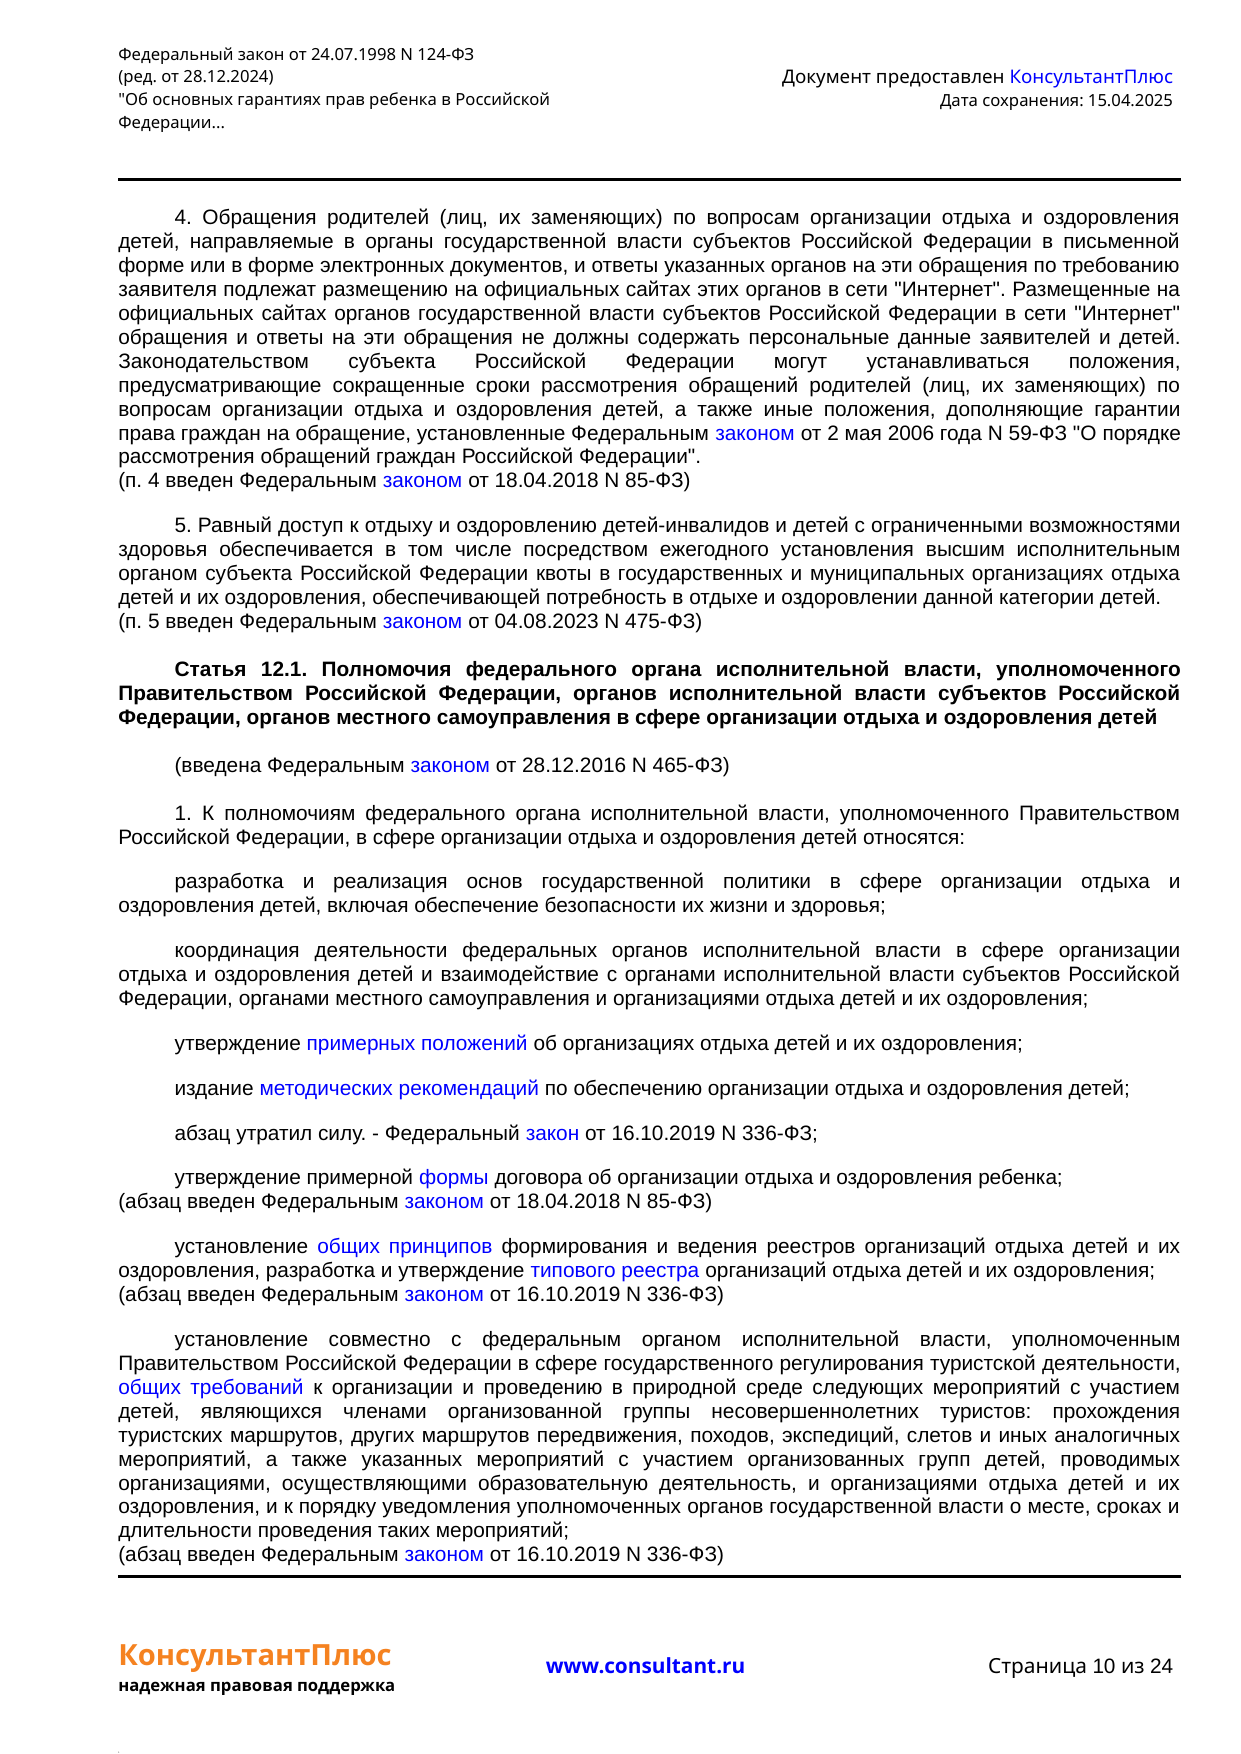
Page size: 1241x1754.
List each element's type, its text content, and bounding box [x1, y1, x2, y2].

text (абзац введен Федеральным законом от 16.10.2019 N 336-ФЗ) [118, 1282, 1181, 1306]
text (введена Федеральным законом от 28.12.2016 N 465-ФЗ) [118, 753, 1181, 777]
text (п. 4 введен Федеральным законом от 18.04.2018 N 85-ФЗ) [118, 468, 1181, 492]
text координация деятельности федеральных органов исполнительной власти в сфере организации отдыха и оздоровления детей и взаимодействие с органами исполнительной власти субъектов Российской Федерации, органами местного самоуправления и организациями отдыха детей и их оздоровления; [118, 938, 1181, 1010]
text утверждение примерной формы договора об организации отдыха и оздоровления ребенка; [118, 1165, 1181, 1189]
text (абзац введен Федеральным законом от 16.10.2019 N 336-ФЗ) [118, 1542, 1181, 1566]
text (п. 5 введен Федеральным законом от 04.08.2023 N 475-ФЗ) [118, 609, 1181, 633]
text разработка и реализация основ государственной политики в сфере организации отдыха и оздоровления детей, включая обеспечение безопасности их жизни и здоровья; [118, 869, 1181, 917]
text 4. Обращения родителей (лиц, их заменяющих) по вопросам организации отдыха и оздоровления детей, направляемые в органы государственной власти субъектов Российской Федерации в письменной форме или в форме электронных документов, и ответы указанных органов на эти обращения по требованию заявителя подлежат размещению на официальных сайтах этих органов в сети "Интернет". Размещенные на официальных сайтах органов государственной власти субъектов Российской Федерации в сети "Интернет" обращения и ответы на эти обращения не должны содержать персональные данные заявителей и детей. Законодательством субъекта Российской Федерации могут устанавливаться положения, предусматривающие сокращенные сроки рассмотрения обращений родителей (лиц, их заменяющих) по вопросам организации отдыха и оздоровления детей, а также иные положения, дополняющие гарантии права граждан на обращение, установленные Федеральным законом от 2 мая 2006 года N 59-ФЗ "О порядке рассмотрения обращений граждан Российской Федерации". [118, 205, 1181, 468]
title Статья 12.1. Полномочия федерального органа исполнительной власти, уполномоченного Правительством Российской Федерации, органов исполнительной власти субъектов Российской Федерации, органов местного самоуправления в сфере организации отдыха и оздоровления детей [118, 657, 1181, 729]
text установление совместно с федеральным органом исполнительной власти, уполномоченным Правительством Российской Федерации в сфере государственного регулирования туристской деятельности, общих требований к организации и проведению в природной среде следующих мероприятий с участием детей, являющихся членами организованной группы несовершеннолетних туристов: прохождения туристских маршрутов, других маршрутов передвижения, походов, экспедиций, слетов и иных аналогичных мероприятий, а также указанных мероприятий с участием организованных групп детей, проводимых организациями, осуществляющими образовательную деятельность, и организациями отдыха детей и их оздоровления, и к порядку уведомления уполномоченных органов государственной власти о месте, сроках и длительности проведения таких мероприятий; [118, 1327, 1181, 1542]
text абзац утратил силу. - Федеральный закон от 16.10.2019 N 336-ФЗ; [118, 1120, 1181, 1144]
text 5. Равный доступ к отдыху и оздоровлению детей-инвалидов и детей с ограниченными возможностями здоровья обеспечивается в том числе посредством ежегодного установления высшим исполнительным органом субъекта Российской Федерации квоты в государственных и муниципальных организациях отдыха детей и их оздоровления, обеспечивающей потребность в отдыхе и оздоровлении данной категории детей. [118, 513, 1181, 609]
text (абзац введен Федеральным законом от 18.04.2018 N 85-ФЗ) [118, 1189, 1181, 1213]
text установление общих принципов формирования и ведения реестров организаций отдыха детей и их оздоровления, разработка и утверждение типового реестра организаций отдыха детей и их оздоровления; [118, 1234, 1181, 1282]
text 1. К полномочиям федерального органа исполнительной власти, уполномоченного Правительством Российской Федерации, в сфере организации отдыха и оздоровления детей относятся: [118, 801, 1181, 848]
text утверждение примерных положений об организациях отдыха детей и их оздоровления; [118, 1031, 1181, 1055]
text издание методических рекомендаций по обеспечению организации отдыха и оздоровления детей; [118, 1076, 1181, 1099]
